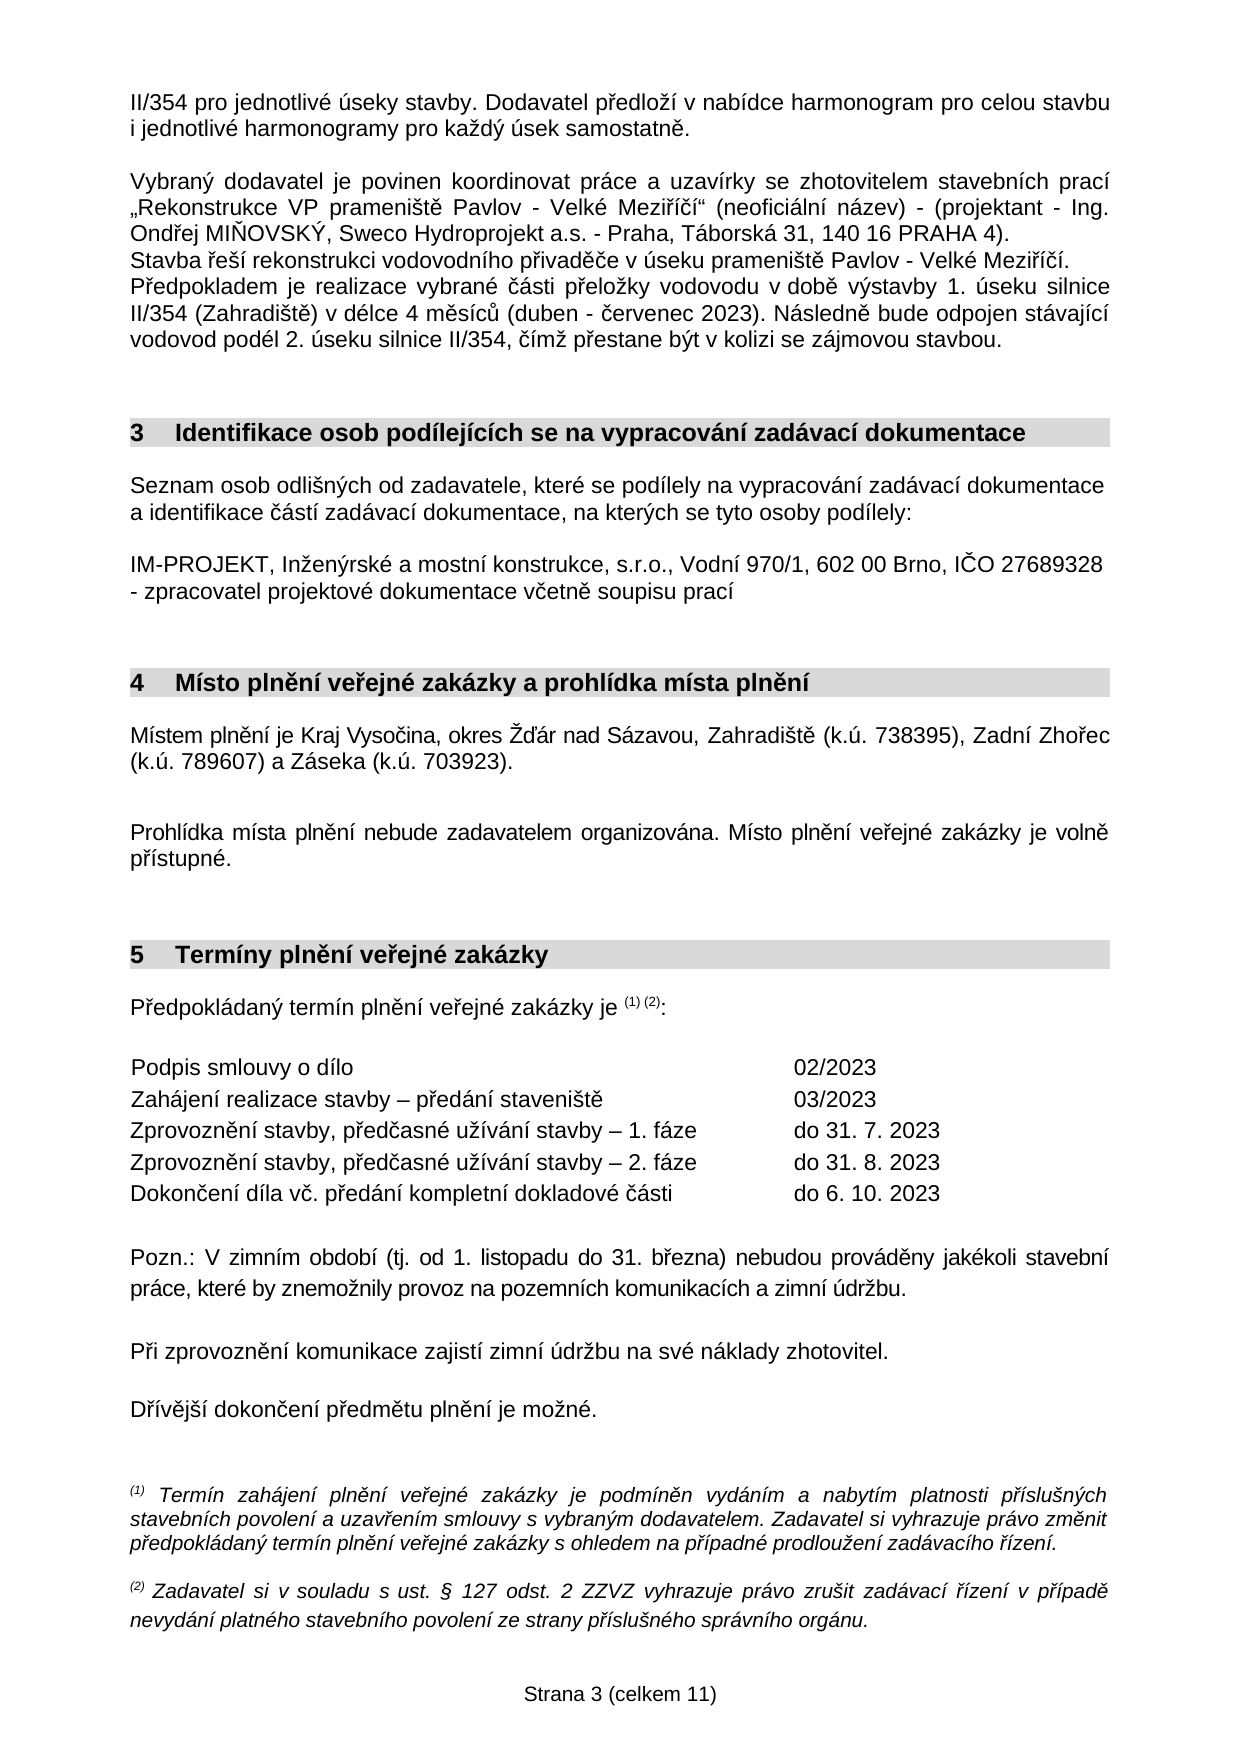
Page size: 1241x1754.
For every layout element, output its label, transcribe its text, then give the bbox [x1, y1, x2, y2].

text Dřívější dokončení předmětu plnění je možné. [130, 1396, 1110, 1422]
text Prohlídka místa plnění nebude zadavatelem organizována. Místo plnění veřejné zakázky je volně přístupné. [130, 819, 1110, 872]
text Zprovoznění stavby, předčasné užívání stavby – 1. fáze do 31. 7. 2023 [130, 1117, 1110, 1144]
text Seznam osob odlišných od zadavatele, které se podílely na vypracování zadávací dokumentace a identifikace částí zadávací dokumentace, na kterých se tyto osoby podílely: [130, 472, 1110, 525]
title Stavba řeší rekonstrukci vodovodního přivaděče v úseku prameniště Pavlov - Velké Meziříčí. [130, 247, 1110, 273]
text Místem plnění je Kraj Vysočina, okres Žďár nad Sázavou, Zahradiště (k.ú. 738395), Zadní Zhořec (k.ú. 789607) a Záseka (k.ú. 703923). [130, 722, 1110, 774]
text IM-PROJEKT, Inženýrské a mostní konstrukce, s.r.o., Vodní 970/1, 602 00 Brno, IČO 27689328 - zpracovatel projektové dokumentace včetně soupisu prací [130, 551, 1110, 604]
subtitle Identifikace osob podílejících se na vypracování zadávací dokumentace [130, 418, 1110, 447]
text Dokončení díla vč. předání kompletní dokladové části do 6. 10. 2023 [130, 1180, 1110, 1207]
text Předpokládaný termín plnění veřejné zakázky je (1) (2): [130, 994, 1110, 1020]
title Vybraný dodavatel je povinen koordinovat práce a uzavírky se zhotovitelem stavebních prací „Rekonstrukce VP prameniště Pavlov - Velké Meziříčí“ (neoficiální název) - (projektant - Ing. Ondřej MIŇOVSKÝ, Sweco Hydroprojekt a.s. - Praha, Táborská 31, 140 16 PRAHA 4). [130, 168, 1110, 247]
text Pozn.: V zimním období (tj. od 1. listopadu do 31. března) nebudou prováděny jakékoli stavební práce, které by znemožnily provoz na pozemních komunikacích a zimní údržbu. [130, 1243, 1110, 1301]
title Zahájení realizace stavby – předání staveniště 03/2023 [131, 1086, 1110, 1112]
text Zprovoznění stavby, předčasné užívání stavby – 2. fáze do 31. 8. 2023 [130, 1149, 1110, 1175]
title Předpokladem je realizace vybrané části přeložky vodovodu v době výstavby 1. úseku silnice II/354 (Zahradiště) v délce 4 měsíců (duben - červenec 2023). Následně bude odpojen stávající vodovod podél 2. úseku silnice II/354, čímž přestane být v kolizi se zájmovou stavbou. [130, 273, 1110, 352]
text (1) Termín zahájení plnění veřejné zakázky je podmíněn vydáním a nabytím platnosti příslušných stavebních povolení a uzavřením smlouvy s vybraným dodavatelem. Zadavatel si vyhrazuje právo změnit předpokládaný termín plnění veřejné zakázky s ohledem na případné prodloužení zadávacího řízení. [130, 1483, 1110, 1555]
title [130, 89, 1110, 141]
title Podpis smlouvy o dílo 02/2023 [131, 1054, 1110, 1081]
text Při zprovoznění komunikace zajistí zimní údržbu na své náklady zhotovitel. [130, 1338, 1110, 1364]
subtitle Termíny plnění veřejné zakázky [130, 940, 1110, 969]
text (2) Zadavatel si v souladu s ust. § 127 odst. 2 ZZVZ vyhrazuje právo zrušit zadávací řízení v případě nevydání platného stavebního povolení ze strany příslušného správního orgánu. [130, 1579, 1110, 1632]
subtitle Místo plnění veřejné zakázky a prohlídka místa plnění [130, 668, 1110, 697]
